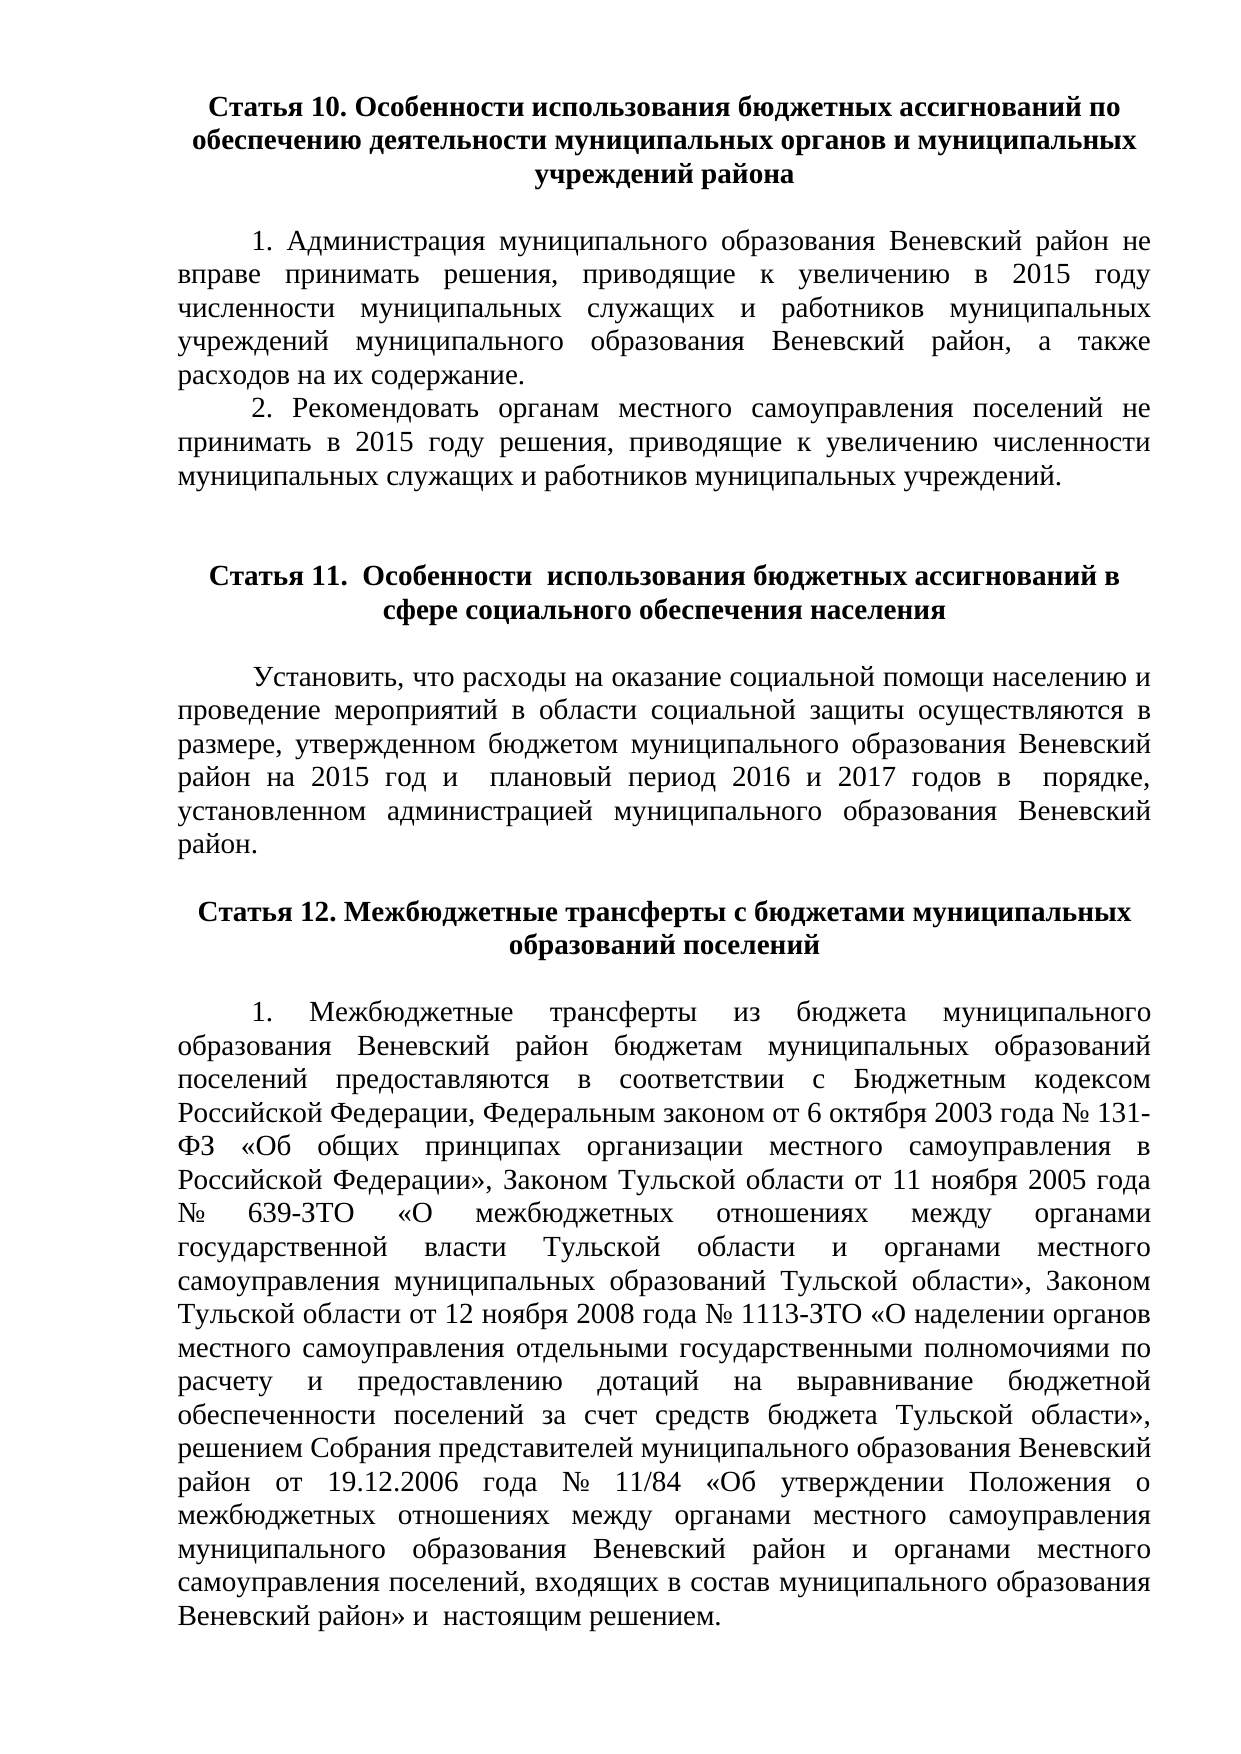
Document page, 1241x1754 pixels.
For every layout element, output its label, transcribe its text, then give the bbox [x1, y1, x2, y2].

text 2. Рекомендовать органам местного самоуправления поселений не принимать в 2015 году решения, приводящие к увеличению численности муниципальных служащих и работников муниципальных учреждений. [177, 391, 1152, 491]
text 1. Межбюджетные трансферты из бюджета муниципального образования Веневский район бюджетам муниципальных образований поселений предоставляются в соответствии с Бюджетным кодексом Российской Федерации, Федеральным законом от 6 октября 2003 года № 131-ФЗ «Об общих принципах организации местного самоуправления в Российской Федерации», Законом Тульской области от 11 ноября 2005 года № 639-ЗТО «О межбюджетных отношениях между органами государственной власти Тульской области и органами местного самоуправления муниципальных образований Тульской области», Законом Тульской области от 12 ноября 2008 года № 1113-ЗТО «О наделении органов местного самоуправления отдельными государственными полномочиями по расчету и предоставлению дотаций на выравнивание бюджетной обеспеченности поселений за счет средств бюджета Тульской области», решением Собрания представителей муниципального образования Веневский район от 19.12.2006 года № 11/84 «Об утверждении Положения о межбюджетных отношениях между органами местного самоуправления муниципального образования Веневский район и органами местного самоуправления поселений, входящих в состав муниципального образования Веневский район» и настоящим решением. [177, 994, 1152, 1632]
text 1. Администрация муниципального образования Веневский район не вправе принимать решения, приводящие к увеличению в 2015 году численности муниципальных служащих и работников муниципальных учреждений муниципального образования Веневский район, а также расходов на их содержание. [177, 223, 1152, 391]
text Статья 12. Межбюджетные трансферты с бюджетами муниципальных образований поселений [177, 894, 1152, 961]
text Статья 11. Особенности использования бюджетных ассигнований в сфере социального обеспечения населения [177, 558, 1152, 625]
text Установить, что расходы на оказание социальной помощи населению и проведение мероприятий в области социальной защиты осуществляются в размере, утвержденном бюджетом муниципального образования Веневский район на 2015 год и плановый период 2016 и 2017 годов в порядке, установленном администрацией муниципального образования Веневский район. [177, 659, 1152, 860]
text Статья 10. Особенности использования бюджетных ассигнований по обеспечению деятельности муниципальных органов и муниципальных учреждений района [177, 89, 1152, 189]
